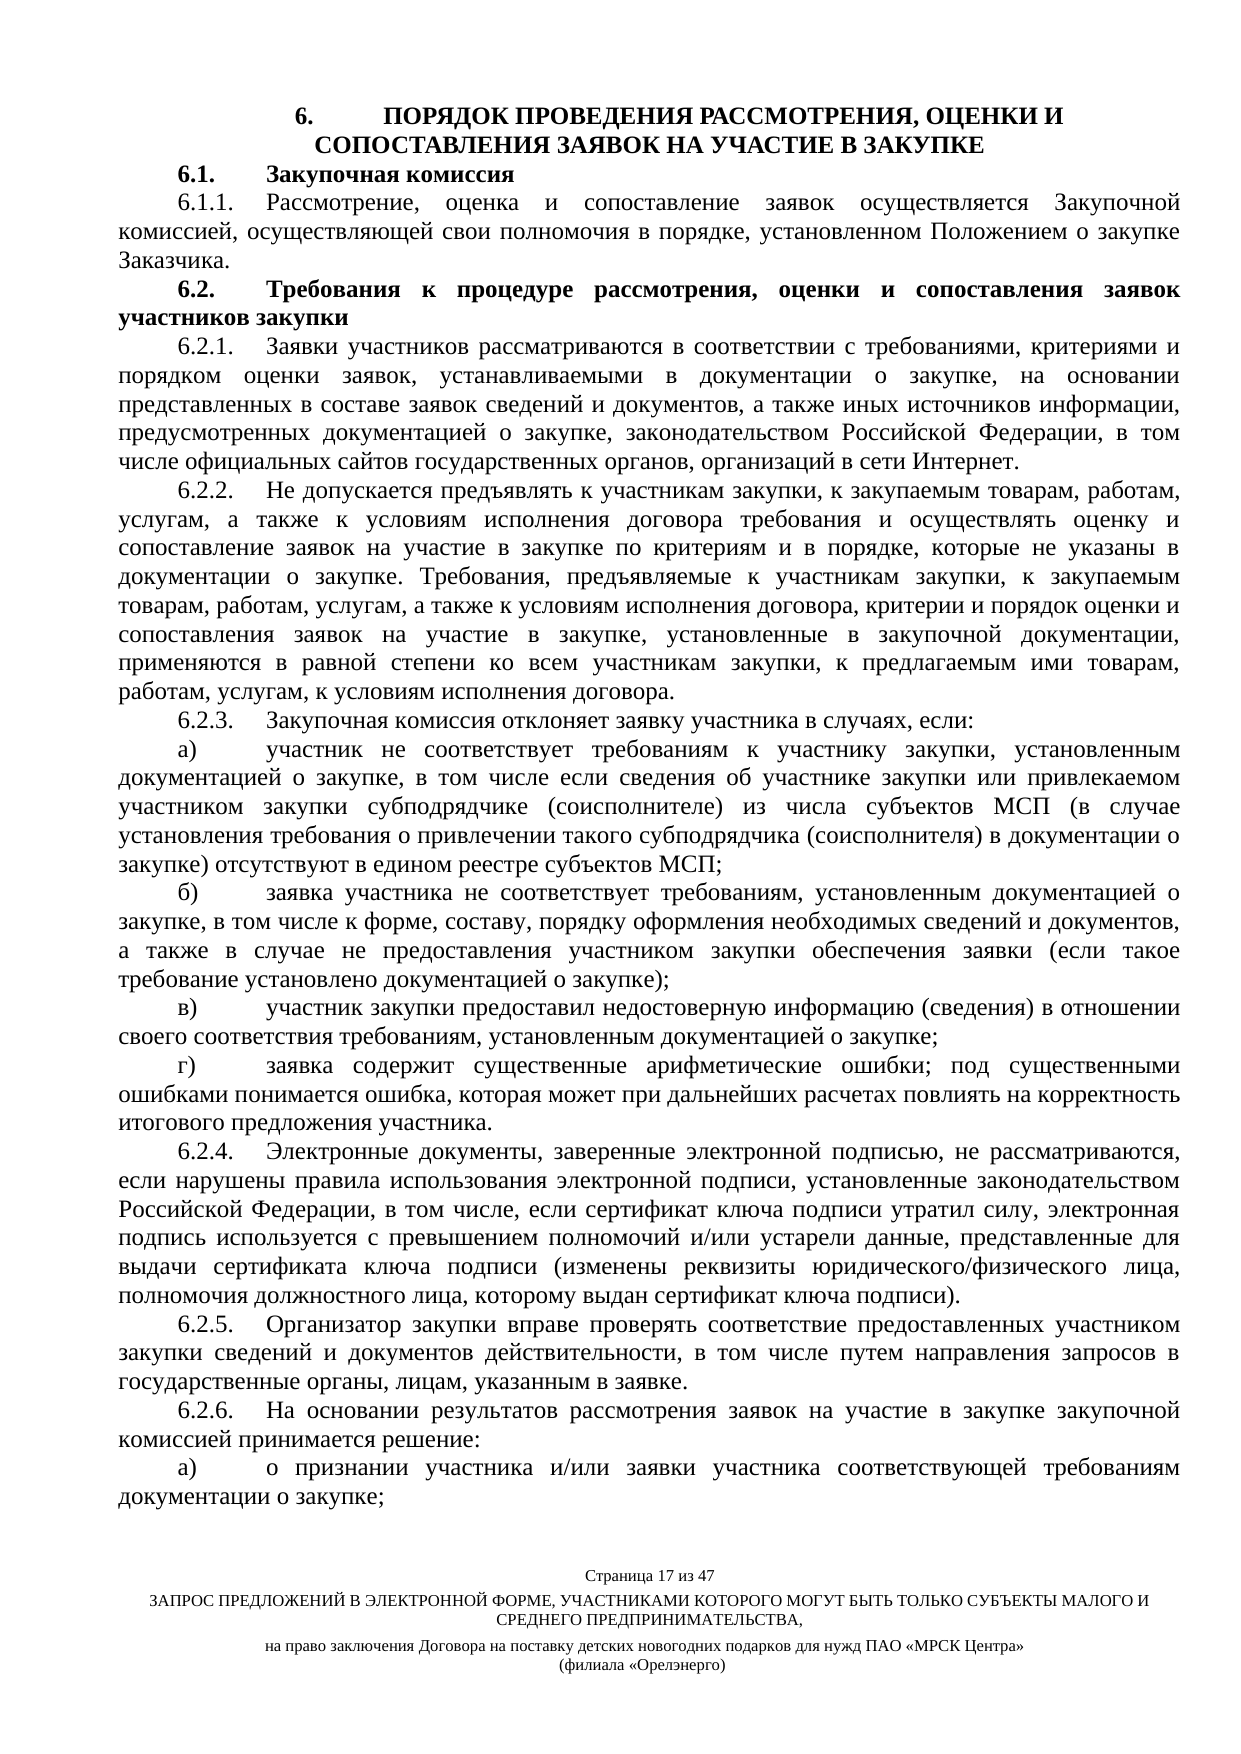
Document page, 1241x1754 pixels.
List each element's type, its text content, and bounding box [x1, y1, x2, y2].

list участник закупки предоставил недостоверную информацию (сведения) в отношении своего соответствия требованиям, установленным документацией о закупке; [118, 992, 1181, 1050]
subtitle Требования к процедуре рассмотрения, оценки и сопоставления заявок участников закупки [118, 274, 1181, 331]
subtitle Рассмотрение, оценка и сопоставление заявок осуществляется Закупочной комиссией, осуществляющей свои полномочия в порядке, установленном Положением о закупке Заказчика. [118, 187, 1181, 274]
subtitle Организатор закупки вправе проверять соответствие предоставленных участником закупки сведений и документов действительности, в том числе путем направления запросов в государственные органы, лицам, указанным в заявке. [118, 1309, 1181, 1395]
subtitle Заявки участников рассматриваются в соответствии с требованиями, критериями и порядком оценки заявок, устанавливаемыми в документации о закупке, на основании представленных в составе заявок сведений и документов, а также иных источников информации, предусмотренных документацией о закупке, законодательством Российской Федерации, в том числе официальных сайтов государственных органов, организаций в сети Интернет. [118, 331, 1181, 475]
list участник не соответствует требованиям к участнику закупки, установленным документацией о закупке, в том числе если сведения об участнике закупки или привлекаемом участником закупки субподрядчике (соисполнителе) из числа субъектов МСП (в случае установления требования о привлечении такого субподрядчика (соисполнителя) в документации о закупке) отсутствуют в едином реестре субъектов МСП; [118, 734, 1181, 877]
subtitle Не допускается предъявлять к участникам закупки, к закупаемым товарам, работам, услугам, а также к условиям исполнения договора требования и осуществлять оценку и сопоставление заявок на участие в закупке по критериям и в порядке, которые не указаны в документации о закупке. Требования, предъявляемые к участникам закупки, к закупаемым товарам, работам, услугам, а также к условиям исполнения договора, критерии и порядок оценки и сопоставления заявок на участие в закупке, установленные в закупочной документации, применяются в равной степени ко всем участникам закупки, к предлагаемым ими товарам, работам, услугам, к условиям исполнения договора. [118, 475, 1181, 705]
list заявка участника не соответствует требованиям, установленным документацией о закупке, в том числе к форме, составу, порядку оформления необходимых сведений и документов, а также в случае не предоставления участником закупки обеспечения заявки (если такое требование установлено документацией о закупке); [118, 877, 1181, 992]
subtitle Закупочная комиссия отклоняет заявку участника в случаях, если: [118, 705, 1181, 734]
subtitle Электронные документы, заверенные электронной подписью, не рассматриваются, если нарушены правила использования электронной подписи, установленные законодательством Российской Федерации, в том числе, если сертификат ключа подписи утратил силу, электронная подпись используется с превышением полномочий и/или устарели данные, представленные для выдачи сертификата ключа подписи (изменены реквизиты юридического/физического лица, полномочия должностного лица, которому выдан сертификат ключа подписи). [118, 1136, 1181, 1309]
list заявка содержит существенные арифметические ошибки; под существенными ошибками понимается ошибка, которая может при дальнейших расчетах повлиять на корректность итогового предложения участника. [118, 1050, 1181, 1136]
subtitle о признании участника и/или заявки участника соответствующей требованиям документации о закупке; [118, 1452, 1181, 1510]
subtitle На основании результатов рассмотрения заявок на участие в закупке закупочной комиссией принимается решение: [118, 1395, 1181, 1452]
subtitle Закупочная комиссия [118, 159, 1181, 187]
subtitle ПОРЯДОК ПРОВЕДЕНИЯ РАССМОТРЕНИЯ, ОЦЕНКИ И СОПОСТАВЛЕНИЯ ЗАЯВОК НА УЧАСТИЕ В ЗАКУПКЕ [118, 101, 1181, 159]
